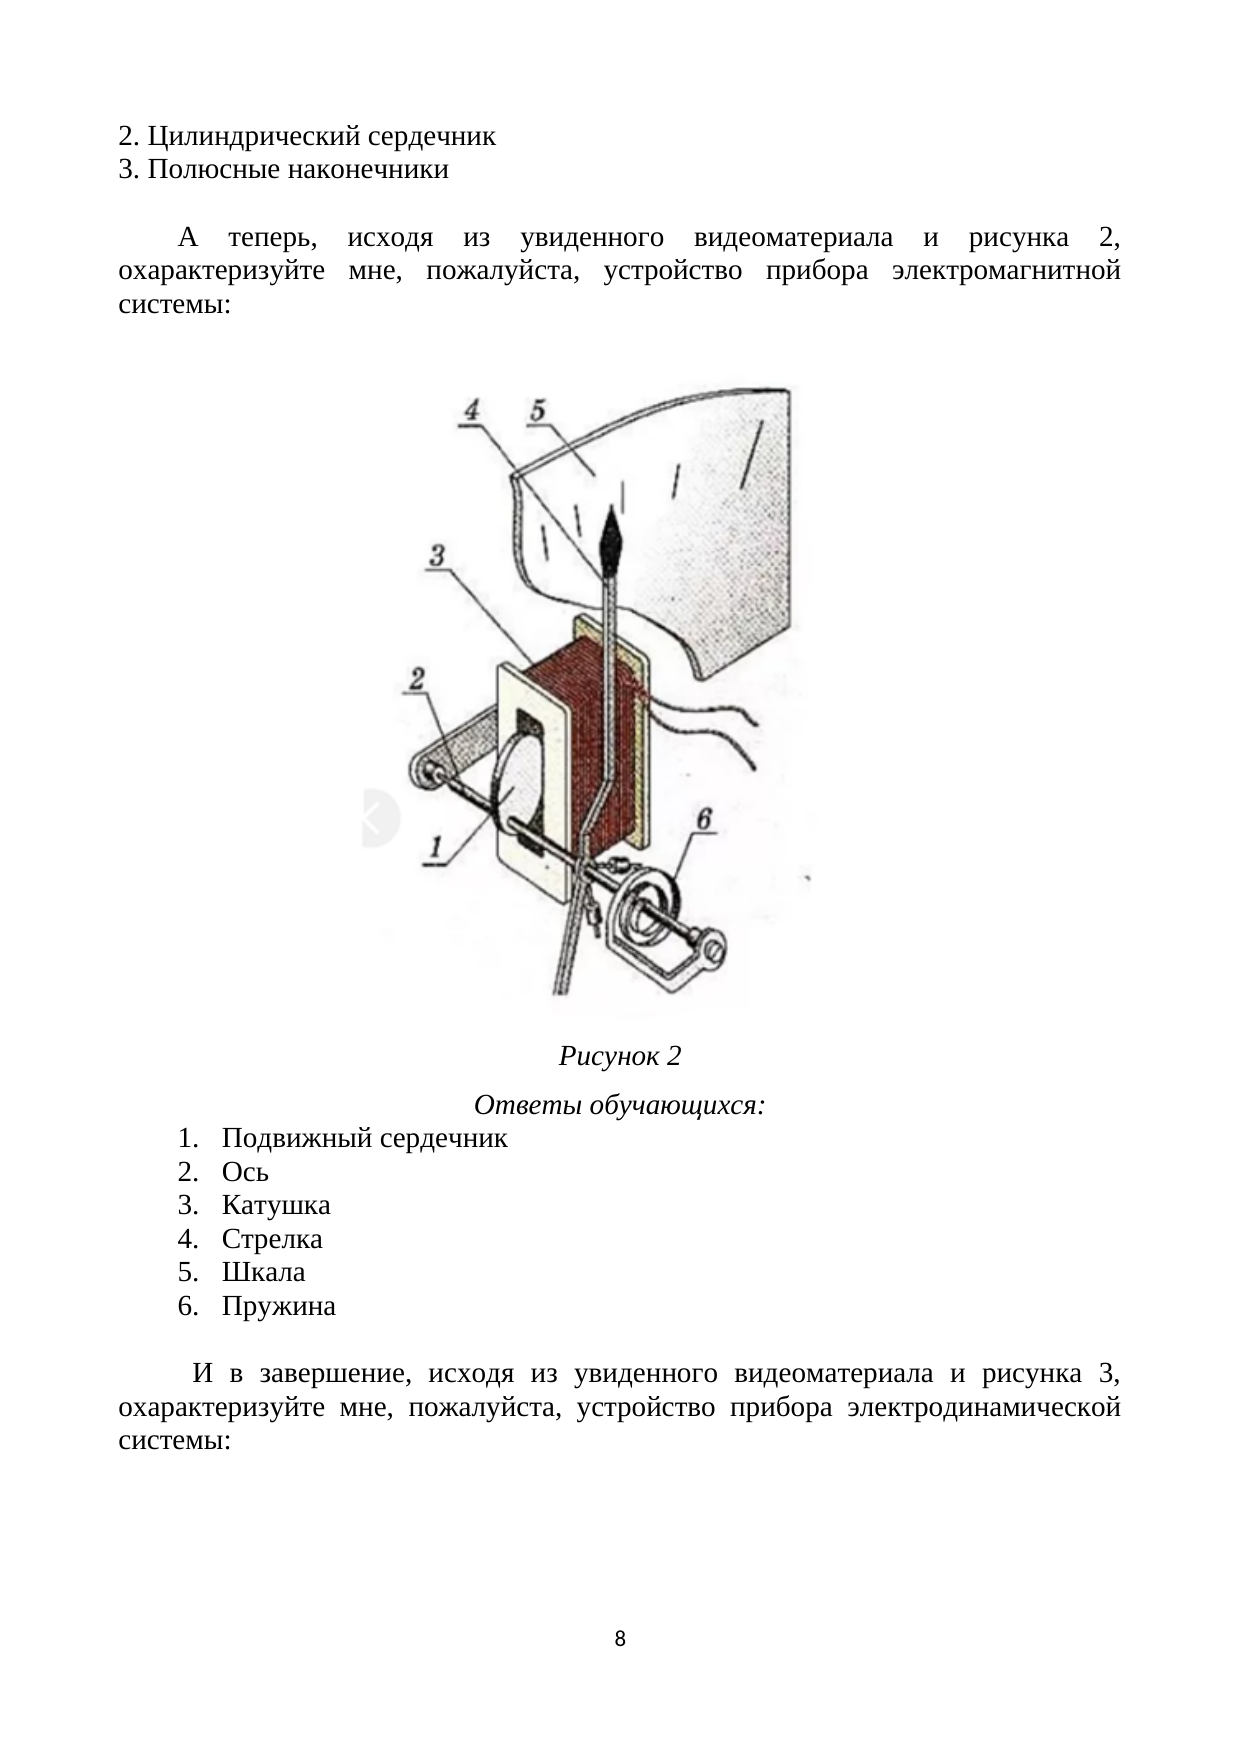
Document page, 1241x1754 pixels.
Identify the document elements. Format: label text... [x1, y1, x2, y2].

list Катушка [118, 1187, 1122, 1221]
text 3. Полюсные наконечники [118, 152, 1122, 185]
text И в завершение, исходя из увиденного видеоматериала и рисунка 3, охарактеризуйте мне, пожалуйста, устройство прибора электродинамической системы: [118, 1355, 1122, 1456]
picture [252, 319, 988, 1022]
list Подвижный сердечник [118, 1120, 1122, 1154]
text А теперь, исходя из увиденного видеоматериала и рисунка 2, охарактеризуйте мне, пожалуйста, устройство прибора электромагнитной системы: [118, 219, 1122, 319]
text Рисунок 2 [118, 1038, 1122, 1071]
list Пружина [118, 1288, 1122, 1322]
text 2. Цилиндрический сердечник [118, 118, 1122, 152]
list Ось [118, 1154, 1122, 1187]
list Шкала [118, 1254, 1122, 1288]
list Стрелка [118, 1221, 1122, 1254]
text Ответы обучающихся: [118, 1087, 1122, 1120]
